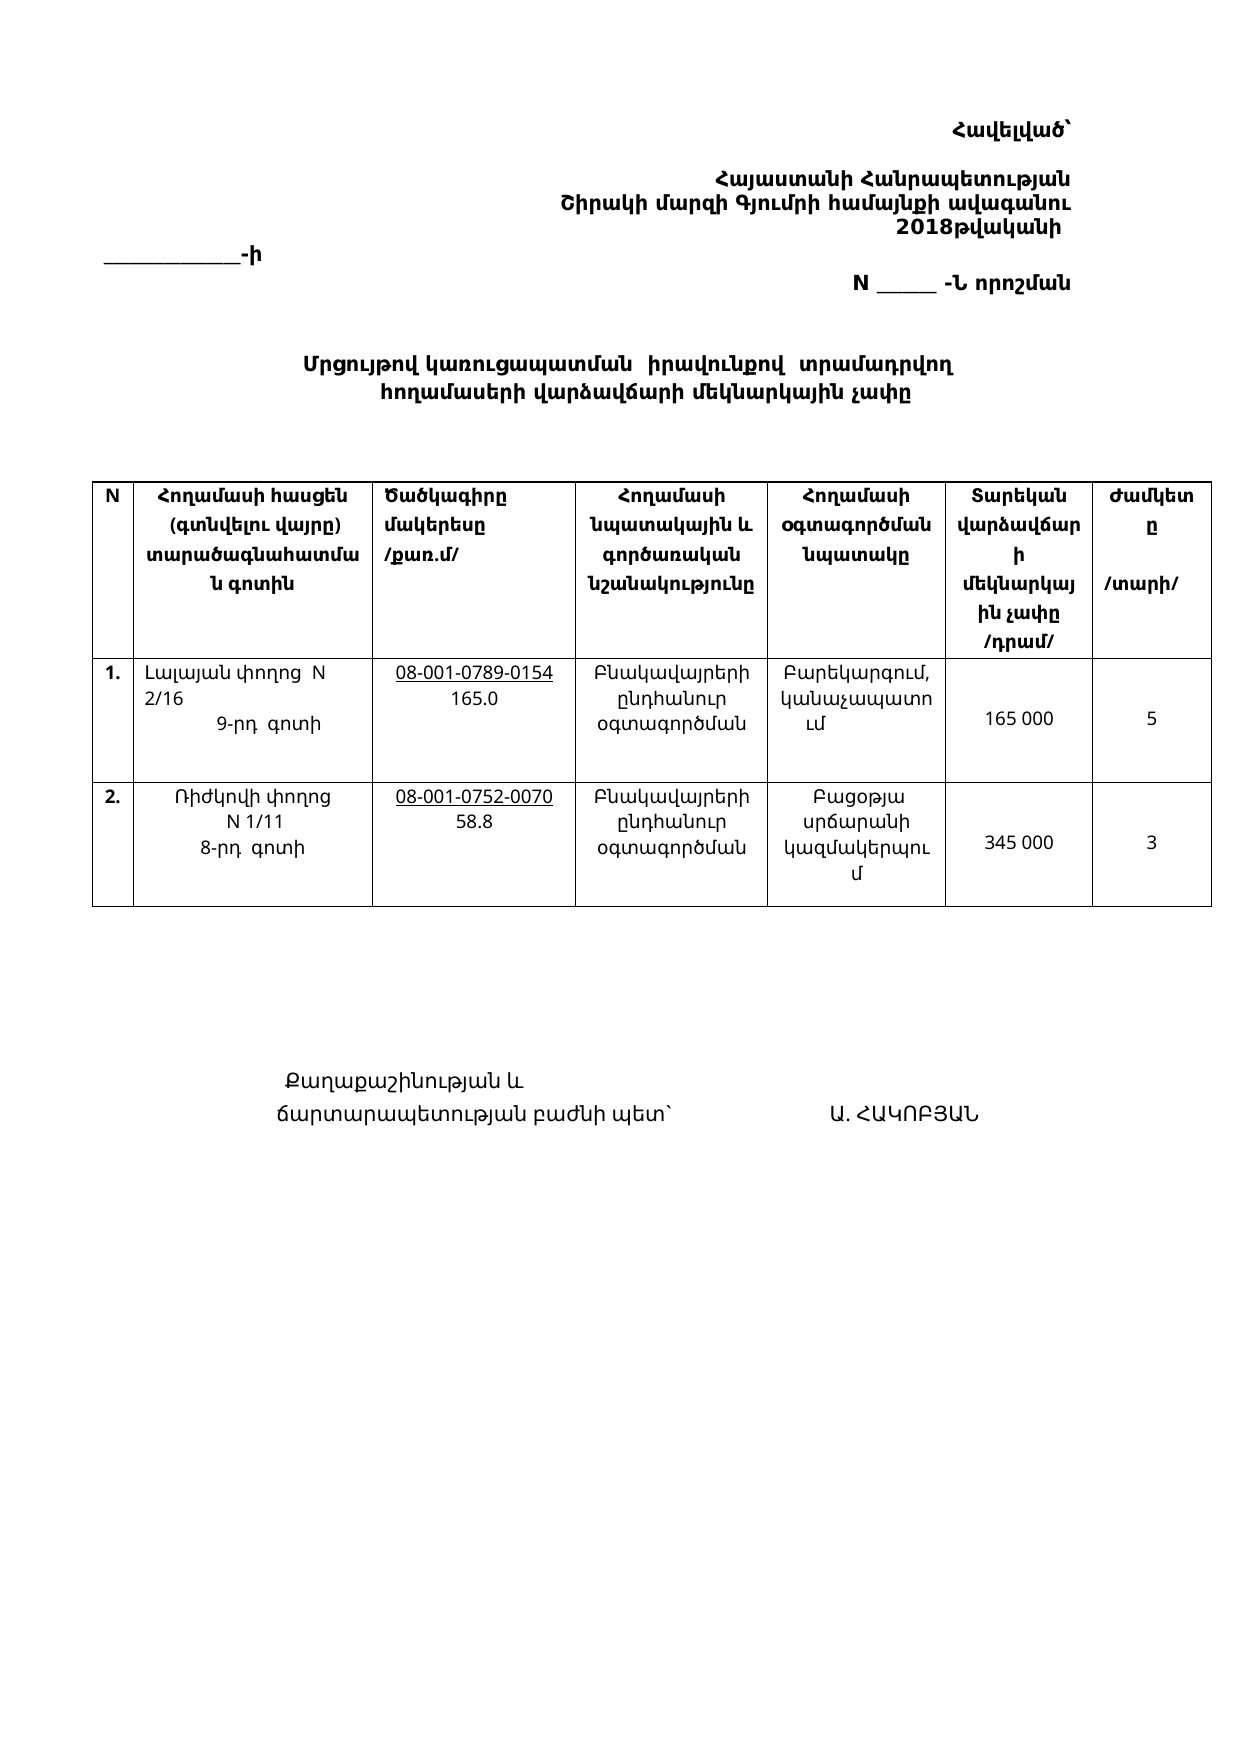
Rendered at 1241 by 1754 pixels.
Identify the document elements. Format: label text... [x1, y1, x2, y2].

table_header Հողամասի հասցեն (գտնվելու վայրը) տարածագնահատման գոտին [134, 483, 372, 658]
text Մրցույթով կառուցապատման իրավունքով տրամադրվող [103, 352, 1152, 376]
text Հավելված՝ [103, 118, 1071, 142]
table_header N [93, 483, 133, 658]
table_cell 08-001-0752-0070 58.8 [373, 783, 575, 906]
table_header Ժամկետը /տարի/ [1093, 483, 1211, 658]
text 2018թվականի ________________-ի [103, 215, 1071, 268]
table_cell Բացօթյա սրճարանի կազմակերպում [768, 783, 945, 906]
text Քաղաքաշինության և [103, 1066, 1152, 1095]
table_cell 3 [1093, 783, 1211, 906]
table_header Հողամասի օգտագործման նպատակը [768, 483, 945, 658]
text N _______ -Ն որոշման [103, 268, 1071, 296]
table_header Հողամասի նպատակային և գործառական նշանակությունը [576, 483, 767, 658]
table_cell Լալայան փողոց N 2/16 9999-րդ գոտի [134, 659, 372, 782]
text Հայաստանի Հանրապետության [103, 167, 1071, 191]
table_cell Ռիժկովի փողոց N 1/11 8-րդ գոտի [134, 783, 372, 906]
text հողամասերի վարձավճարի մեկնարկային չափը [133, 380, 1152, 404]
table_cell 345 000 [946, 783, 1092, 906]
table_cell 1. [93, 659, 133, 782]
table_cell 08-001-0789-0154 165.0 [373, 659, 575, 782]
text Շիրակի մարզի Գյումրի համայնքի ավագանու [103, 191, 1071, 215]
table_cell 2. [93, 783, 133, 906]
table_header Տարեկան վարձավճարի մեկնարկային չափը /դրամ/ [946, 483, 1092, 658]
table_cell Բնակավայրերի ընդհանուր օգտագործման [576, 783, 767, 906]
text ճարտարապետության բաժնի պետ` Ա. ՀԱԿՈԲՅԱՆ [103, 1099, 1152, 1127]
table_cell Բնակավայրերի ընդհանուր օգտագործման [576, 659, 767, 782]
table_cell 165 000 [946, 659, 1092, 782]
table_cell Բարեկարգում, կանաչապատումօբյեկտի կառուցում [768, 659, 945, 782]
table_header Ծածկագիրը մակերեսը /քառ.մ/ [373, 483, 575, 658]
table_cell 5 [1093, 659, 1211, 782]
